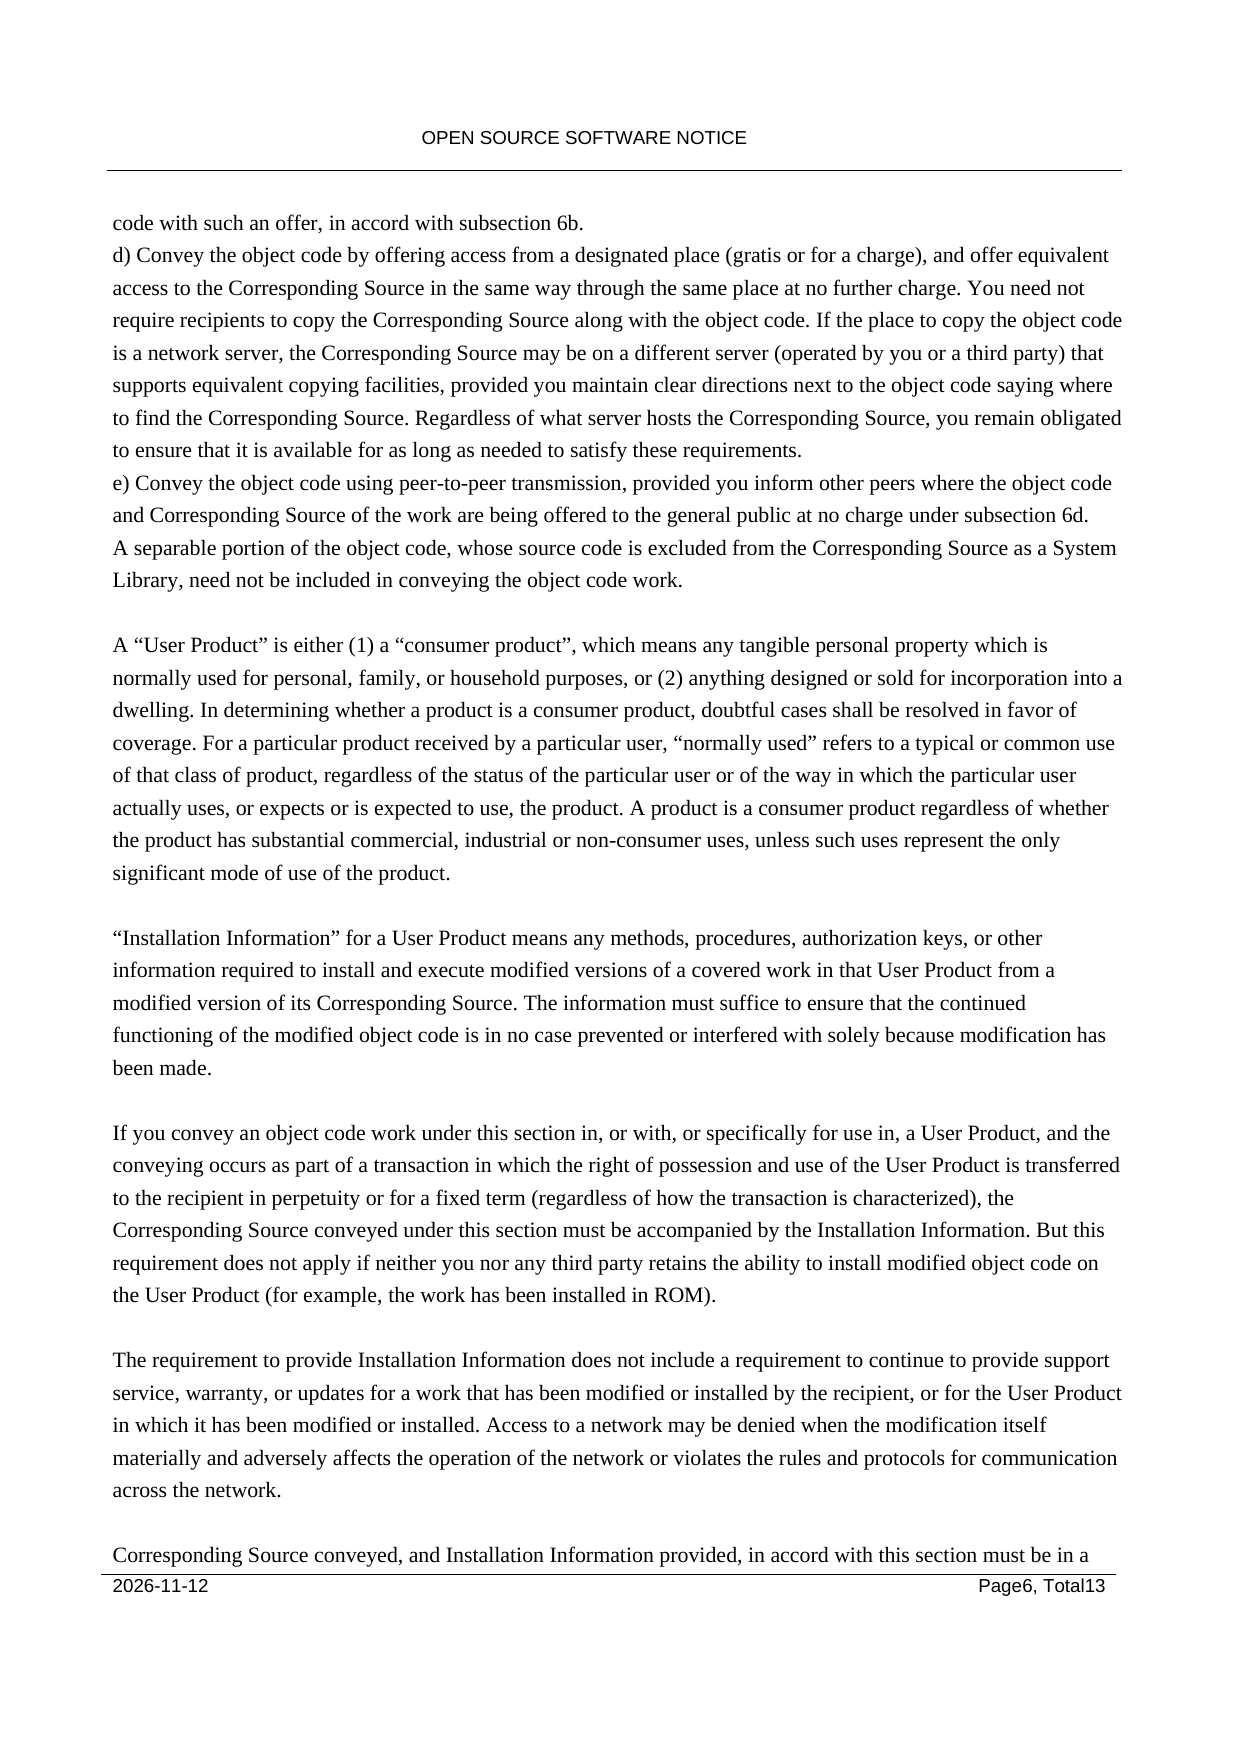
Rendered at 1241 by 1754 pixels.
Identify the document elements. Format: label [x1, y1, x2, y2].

text [112, 206, 1128, 1571]
